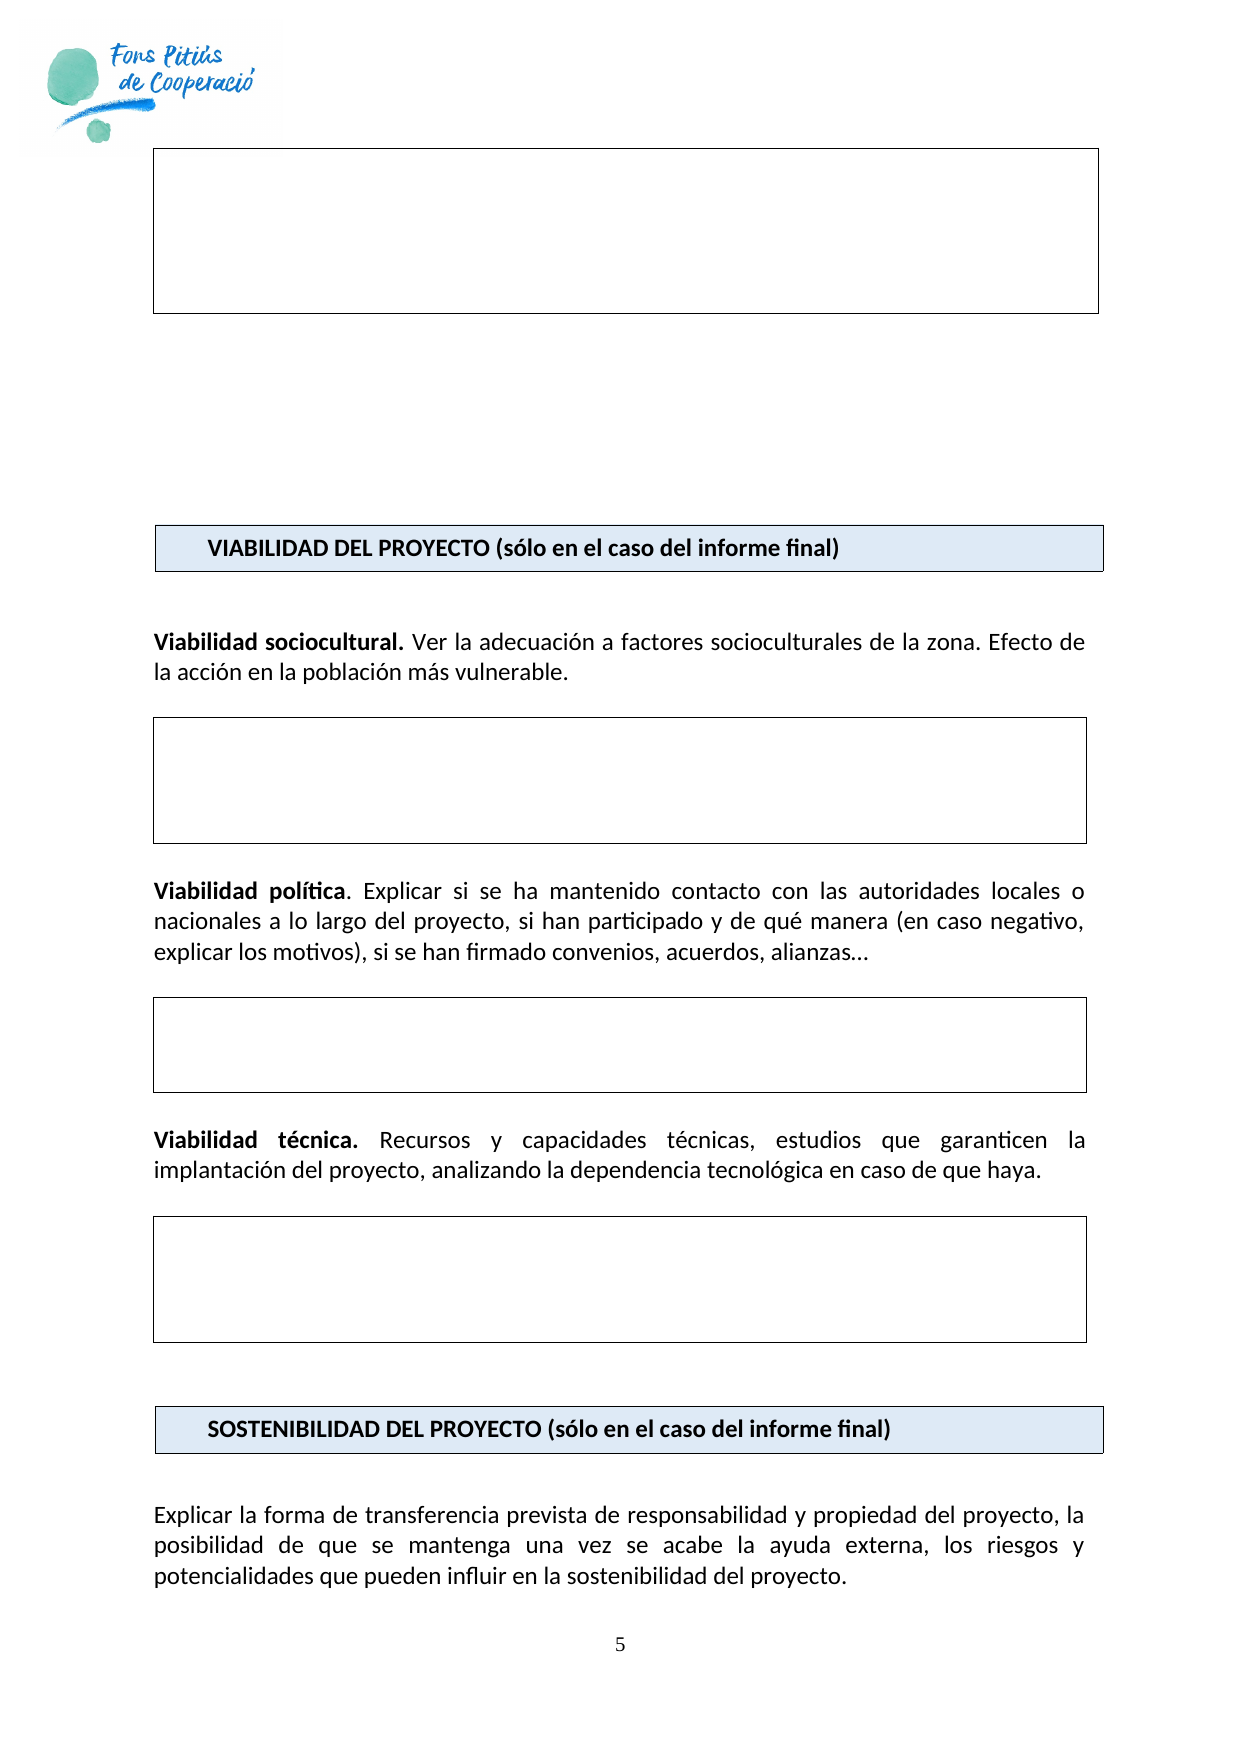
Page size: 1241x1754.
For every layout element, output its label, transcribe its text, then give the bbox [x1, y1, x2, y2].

title Viabilidad sociocultural. Ver la adecuación a factores socioculturales de la zona. Efecto de la acción en la población más vulnerable. [153, 626, 1087, 687]
title Viabilidad política. Explicar si se ha mantenido contacto con las autoridades locales o nacionales a lo largo del proyecto, si han participado y de qué manera (en caso negativo, explicar los motivos), si se han firmado convenios, acuerdos, alianzas… [153, 875, 1087, 966]
title Viabilidad técnica. Recursos y capacidades técnicas, estudios que garanticen la implantación del proyecto, analizando la dependencia tecnológica en caso de que haya. [153, 1124, 1087, 1185]
table_header [154, 149, 1098, 313]
table_header [154, 998, 1086, 1092]
table_header [154, 1217, 1086, 1342]
title Explicar la forma de transferencia prevista de responsabilidad y propiedad del proyecto, la posibilidad de que se mantenga una vez se acabe la ayuda externa, los riesgos y potencialidades que pueden influir en la sostenibilidad del proyecto. [153, 1499, 1087, 1591]
picture [19, 19, 283, 157]
table_header [154, 718, 1086, 843]
